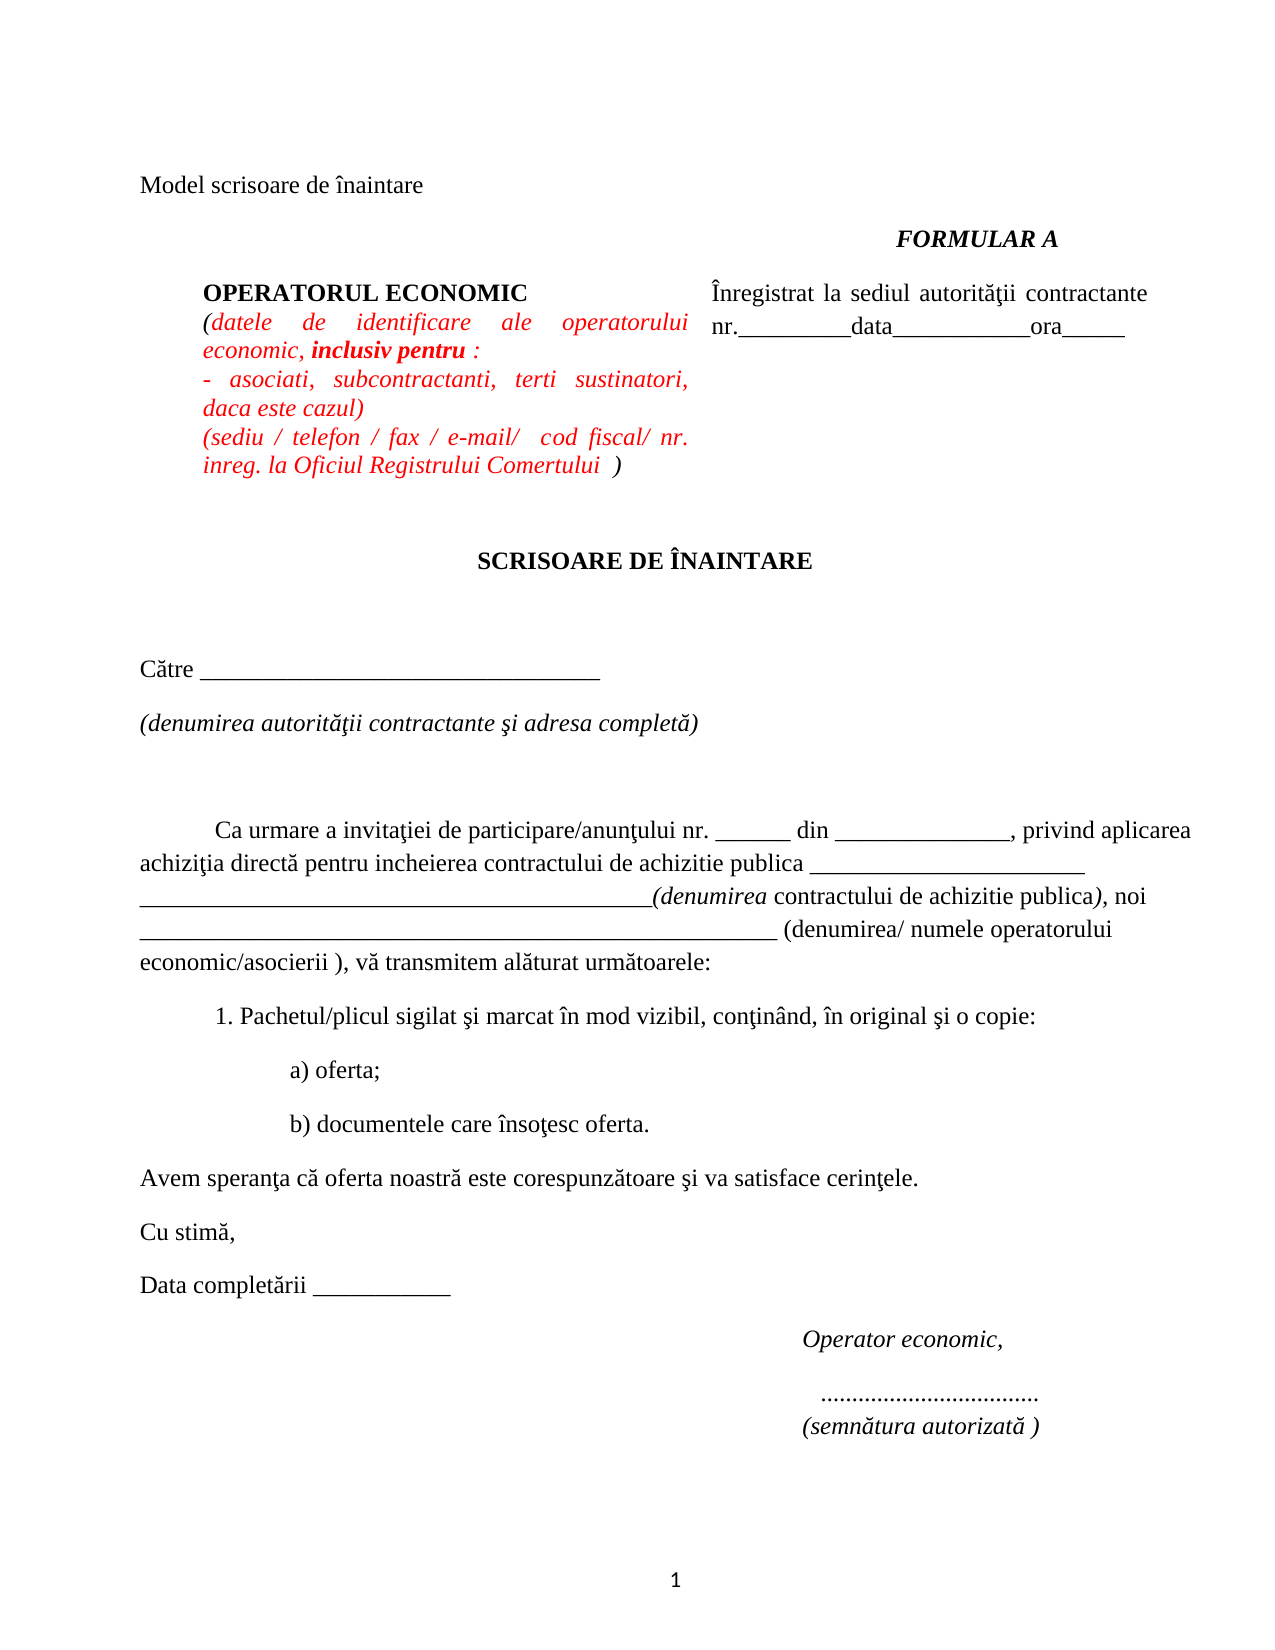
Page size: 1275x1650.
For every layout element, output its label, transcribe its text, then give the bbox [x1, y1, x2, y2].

text Data completării ___________ [139, 1271, 1211, 1299]
table_header Înregistrat la sediul autorităţii contractante nr._________data___________ora_____ [700, 278, 1159, 492]
text 1. Pachetul/plicul sigilat şi marcat în mod vizibil, conţinând, în original şi o copie: [139, 1001, 1211, 1030]
text Către ________________________________ [139, 654, 1211, 683]
text ................................... (semnătura autorizată ) [139, 1378, 1211, 1440]
text FORMULAR A [814, 224, 1211, 253]
table_header OPERATORUL ECONOMIC (datele de identificare ale operatorului economic, inclusiv pentru : - asociati, subcontractanti, terti sustinatori, daca este cazul) (sediu / telefon / fax / e-mail/ cod fiscal/ nr. inreg. la Oficiul Registrului Comertului ) [191, 278, 700, 492]
text Avem speranţa că oferta noastră este corespunzătoare şi va satisface cerinţele. [139, 1163, 1211, 1192]
text Model scrisoare de înaintare [139, 170, 1211, 199]
text b) documentele care însoţesc oferta. [214, 1109, 1211, 1138]
text (denumirea autorităţii contractante şi adresa completă) [139, 708, 1211, 736]
text a) oferta; [214, 1055, 1211, 1084]
text SCRISOARE DE ÎNAINTARE [139, 546, 1211, 575]
text Operator economic, [139, 1324, 1211, 1353]
text Ca urmare a invitaţiei de participare/anunţului nr. ______ din ______________, privind aplicarea achiziţia directă pentru incheierea contractului de achizitie publica ______________________ _________________________________________(denumirea contractului de achizitie publica), noi ___________________________________________________ (denumirea/ numele operatorului economic/asocierii ), vă transmitem alăturat următoarele: [139, 815, 1211, 976]
text Cu stimă, [139, 1217, 1211, 1246]
